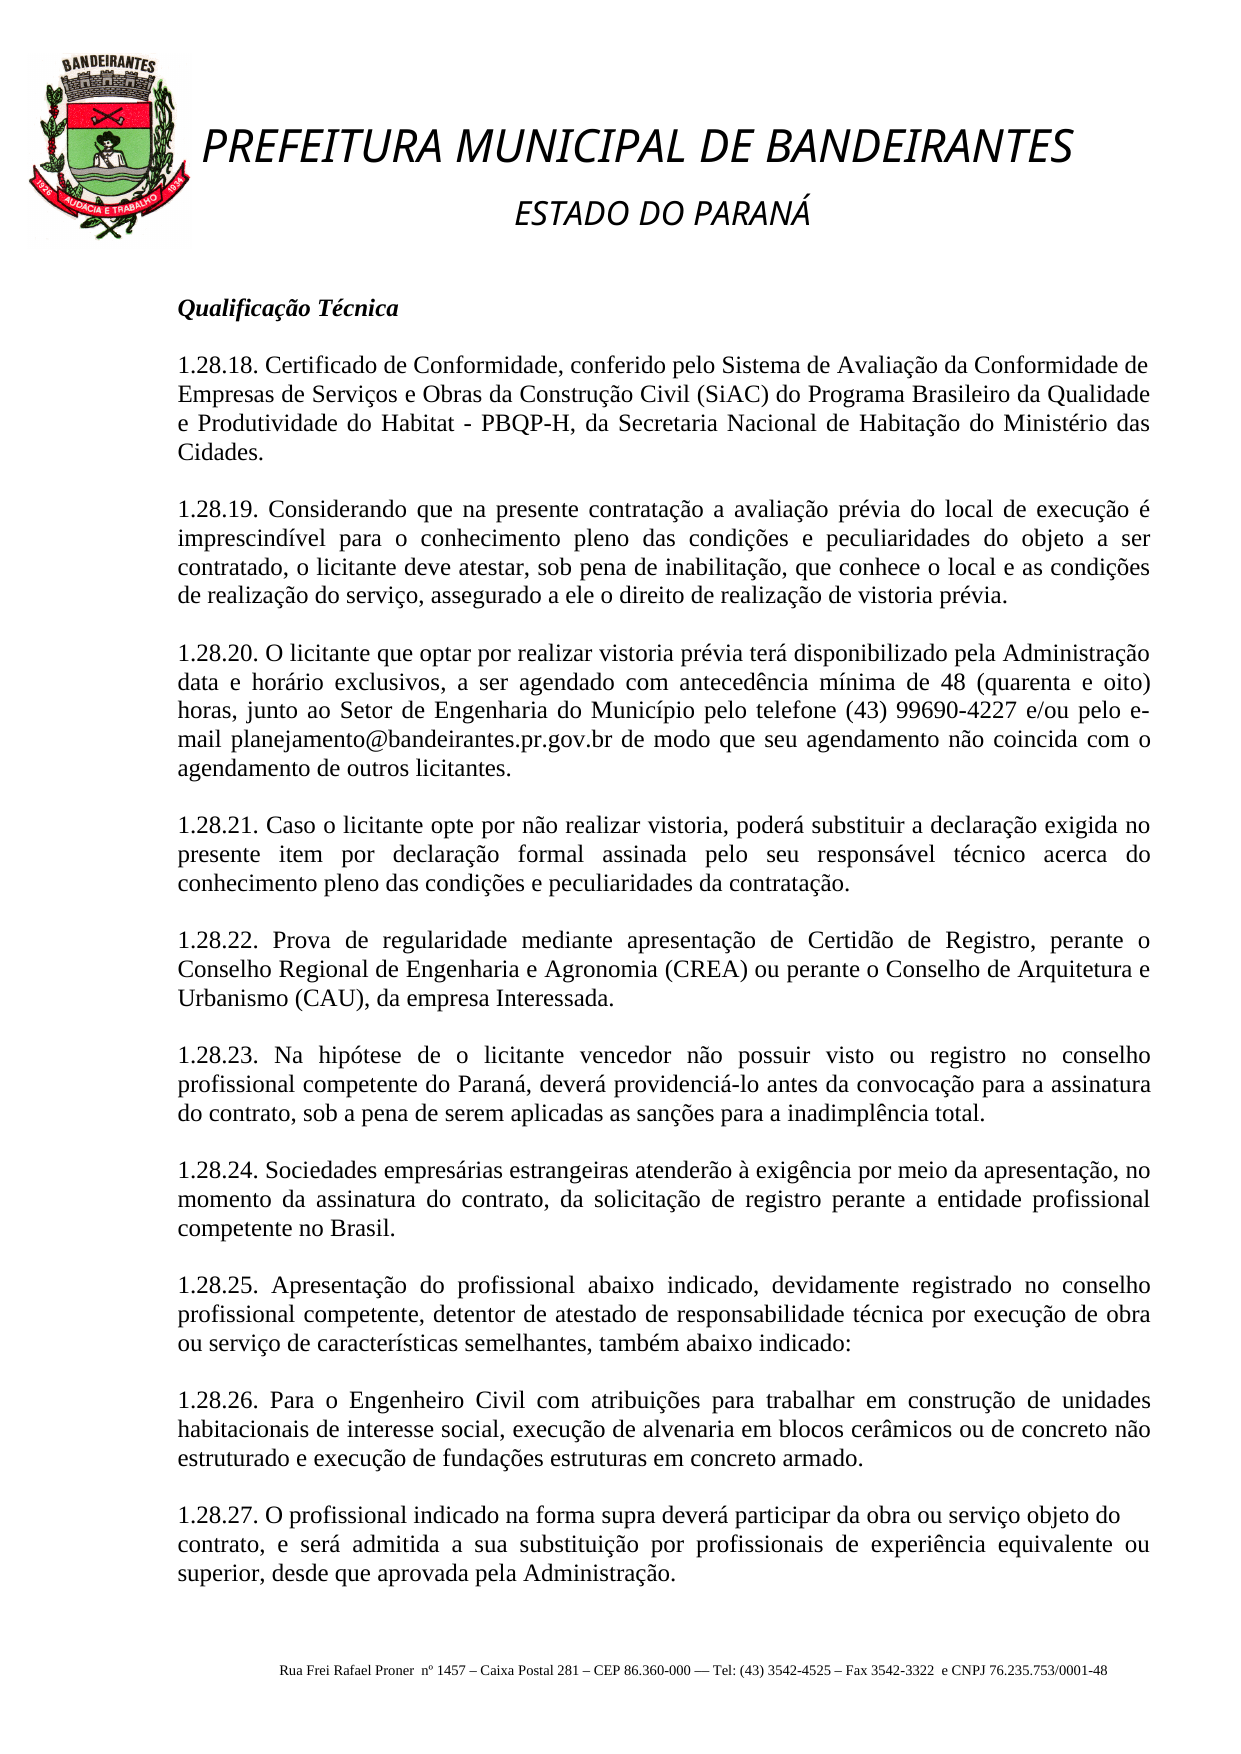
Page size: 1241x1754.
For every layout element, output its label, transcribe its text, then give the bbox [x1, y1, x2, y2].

text contrato, e será admitida a sua substituição por profissionais de experiência equivalente ou superior, desde que aprovada pela Administração. [177, 1529, 1152, 1587]
text 1.28.20. O licitante que optar por realizar vistoria prévia terá disponibilizado pela Administração data e horário exclusivos, a ser agendado com antecedência mínima de 48 (quarenta e oito) horas, junto ao Setor de Engenharia do Município pelo telefone (43) 99690-4227 e/ou pelo e-mail planejamento@bandeirantes.pr.gov.br de modo que seu agendamento não coincida com o agendamento de outros licitantes. [177, 638, 1152, 782]
picture [27, 53, 192, 249]
text 1.28.27. O profissional indicado na forma supra deverá participar da obra ou serviço objeto do [177, 1500, 1152, 1529]
text 1.28.19. Considerando que na presente contratação a avaliação prévia do local de execução é imprescindível para o conhecimento pleno das condições e peculiaridades do objeto a ser contratado, o licitante deve atestar, sob pena de inabilitação, que conhece o local e as condições de realização do serviço, assegurado a ele o direito de realização de vistoria prévia. [177, 494, 1152, 609]
text 1.28.26. Para o Engenheiro Civil com atribuições para trabalhar em construção de unidades habitacionais de interesse social, execução de alvenaria em blocos cerâmicos ou de concreto não estruturado e execução de fundações estruturas em concreto armado. [177, 1385, 1152, 1472]
text Qualificação Técnica [177, 293, 1152, 322]
text 1.28.23. Na hipótese de o licitante vencedor não possuir visto ou registro no conselho profissional competente do Paraná, deverá providenciá-lo antes da convocação para a assinatura do contrato, sob a pena de serem aplicadas as sanções para a inadimplência total. [177, 1040, 1152, 1127]
text 1.28.25. Apresentação do profissional abaixo indicado, devidamente registrado no conselho profissional competente, detentor de atestado de responsabilidade técnica por execução de obra ou serviço de características semelhantes, também abaixo indicado: [177, 1270, 1152, 1357]
text 1.28.22. Prova de regularidade mediante apresentação de Certidão de Registro, perante o Conselho Regional de Engenharia e Agronomia (CREA) ou perante o Conselho de Arquitetura e Urbanismo (CAU), da empresa Interessada. [177, 925, 1152, 1012]
text 1.28.21. Caso o licitante opte por não realizar vistoria, poderá substituir a declaração exigida no presente item por declaração formal assinada pelo seu responsável técnico acerca do conhecimento pleno das condições e peculiaridades da contratação. [177, 810, 1152, 897]
text 1.28.18. Certificado de Conformidade, conferido pelo Sistema de Avaliação da Conformidade de [177, 350, 1152, 379]
text 1.28.24. Sociedades empresárias estrangeiras atenderão à exigência por meio da apresentação, no momento da assinatura do contrato, da solicitação de registro perante a entidade profissional competente no Brasil. [177, 1155, 1152, 1242]
text Empresas de Serviços e Obras da Construção Civil (SiAC) do Programa Brasileiro da Qualidade e Produtividade do Habitat - PBQP-H, da Secretaria Nacional de Habitação do Ministério das Cidades. [177, 379, 1152, 465]
